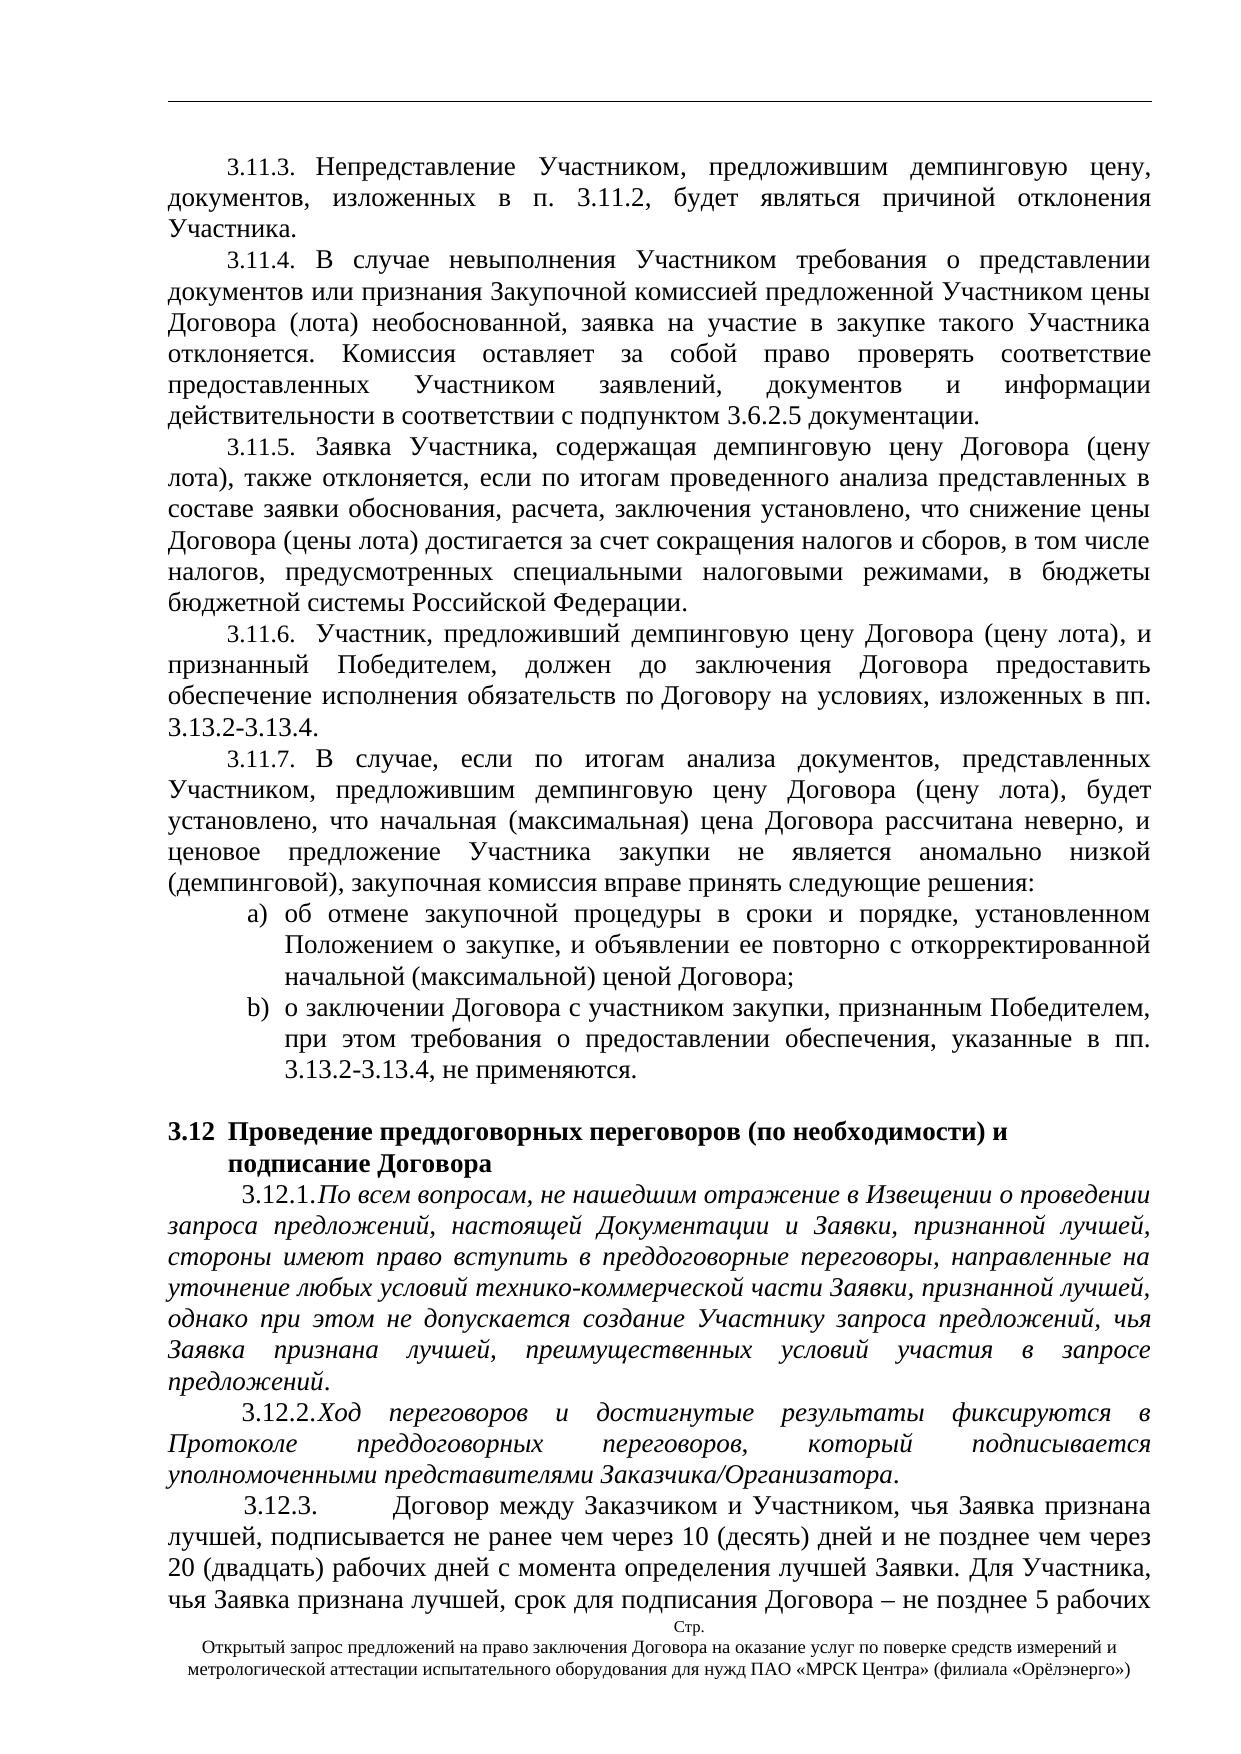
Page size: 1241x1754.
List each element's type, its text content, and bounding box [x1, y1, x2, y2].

list Ход переговоров и достигнутые результаты фиксируются в Протоколе преддоговорных переговоров, который подписывается уполномоченными представителями Заказчика/Организатора. [168, 1396, 1152, 1489]
list В случае, если по итогам анализа документов, представленных Участником, предложившим демпинговую цену Договора (цену лота), будет установлено, что начальная (максимальная) цена Договора рассчитана неверно, и ценовое предложение Участника закупки не является аномально низкой (демпинговой), закупочная комиссия вправе принять следующие решения: [168, 742, 1152, 897]
subtitle Проведение преддоговорных переговоров (по необходимости) и подписание Договора [168, 1116, 1152, 1178]
list об отмене закупочной процедуры в сроки и порядке, установленном Положением о закупке, и объявлении ее повторно с откорректированной начальной (максимальной) ценой Договора; [247, 897, 1152, 991]
list Непредставление Участником, предложившим демпинговую цену, документов, изложенных в п. 3.11.2, будет являться причиной отклонения Участника. [168, 150, 1152, 243]
list В случае невыполнения Участником требования о представлении документов или признания Закупочной комиссией предложенной Участником цены Договора (лота) необоснованной, заявка на участие в закупке такого Участника отклоняется. Комиссия оставляет за собой право проверять соответствие предоставленных Участником заявлений, документов и информации действительности в соответствии с подпунктом 3.6.2.5 документации. [168, 243, 1152, 430]
list Заявка Участника, содержащая демпинговую цену Договора (цену лота), также отклоняется, если по итогам проведенного анализа представленных в составе заявки обоснования, расчета, заключения установлено, что снижение цены Договора (цены лота) достигается за счет сокращения налогов и сборов, в том числе налогов, предусмотренных специальными налоговыми режимами, в бюджеты бюджетной системы Российской Федерации. [168, 430, 1152, 617]
list о заключении Договора с участником закупки, признанным Победителем, при этом требования о предоставлении обеспечения, указанные в пп. 3.13.2-3.13.4, не применяются. [247, 991, 1152, 1084]
list Участник, предложивший демпинговую цену Договора (цену лота), и признанный Победителем, должен до заключения Договора предоставить обеспечение исполнения обязательств по Договору на условиях, изложенных в пп. 3.13.2-3.13.4. [168, 617, 1152, 742]
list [168, 1489, 1152, 1614]
list По всем вопросам, не нашедшим отражение в Извещении о проведении запроса предложений, настоящей Документации и Заявки, признанной лучшей, стороны имеют право вступить в преддоговорные переговоры, направленные на уточнение любых условий технико-коммерческой части Заявки, признанной лучшей, однако при этом не допускается создание Участнику запроса предложений, чья Заявка признана лучшей, преимущественных условий участия в запросе предложений. [168, 1178, 1152, 1396]
